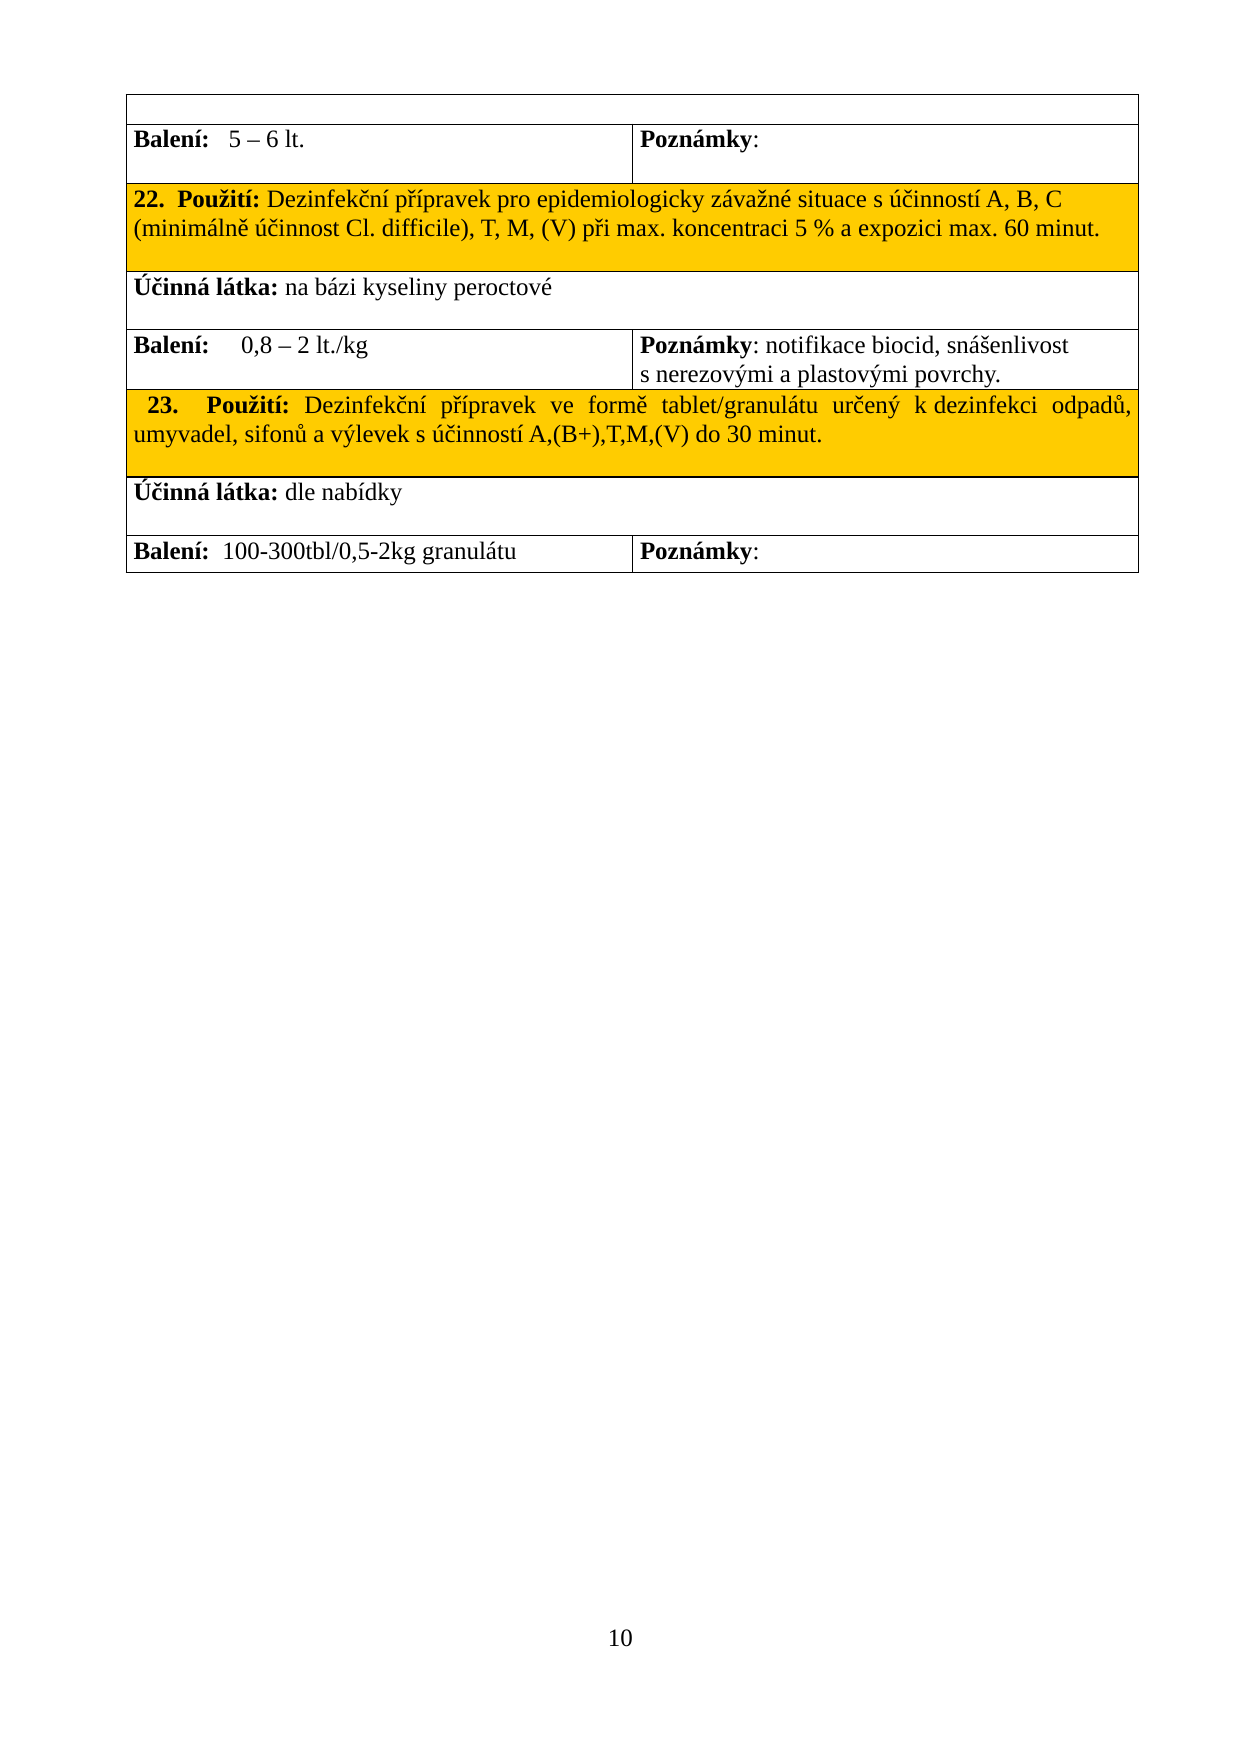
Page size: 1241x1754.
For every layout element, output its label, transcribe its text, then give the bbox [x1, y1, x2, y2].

table_cell Účinná látka: na bázi kyseliny peroctové [127, 272, 1138, 329]
table_cell Balení: 100-300tbl/0,5-2kg granulátu [127, 536, 632, 572]
table_cell Balení: 0,8 – 2 lt./kg [127, 330, 632, 389]
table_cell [127, 95, 1138, 123]
table_cell 22. Použití: Dezinfekční přípravek pro epidemiologicky závažné situace s účinností A, B, C (minimálně účinnost Cl. difficile), T, M, (V) při max. koncentraci 5 % a expozici max. 60 minut. [127, 184, 1138, 271]
table_cell Poznámky: [633, 125, 1138, 183]
table_cell Účinná látka: dle nabídky [127, 478, 1138, 535]
table_cell 23. Použití: Dezinfekční přípravek ve formě tablet/granulátu určený k dezinfekci odpadů, umyvadel, sifonů a výlevek s účinností A,(B+),T,M,(V) do 30 minut. [127, 390, 1138, 476]
table_cell Poznámky: [633, 536, 1138, 572]
table_cell Balení: 5 – 6 lt. [127, 125, 632, 183]
table_cell Poznámky: notifikace biocid, snášenlivost s nerezovými a plastovými povrchy. [633, 330, 1138, 389]
